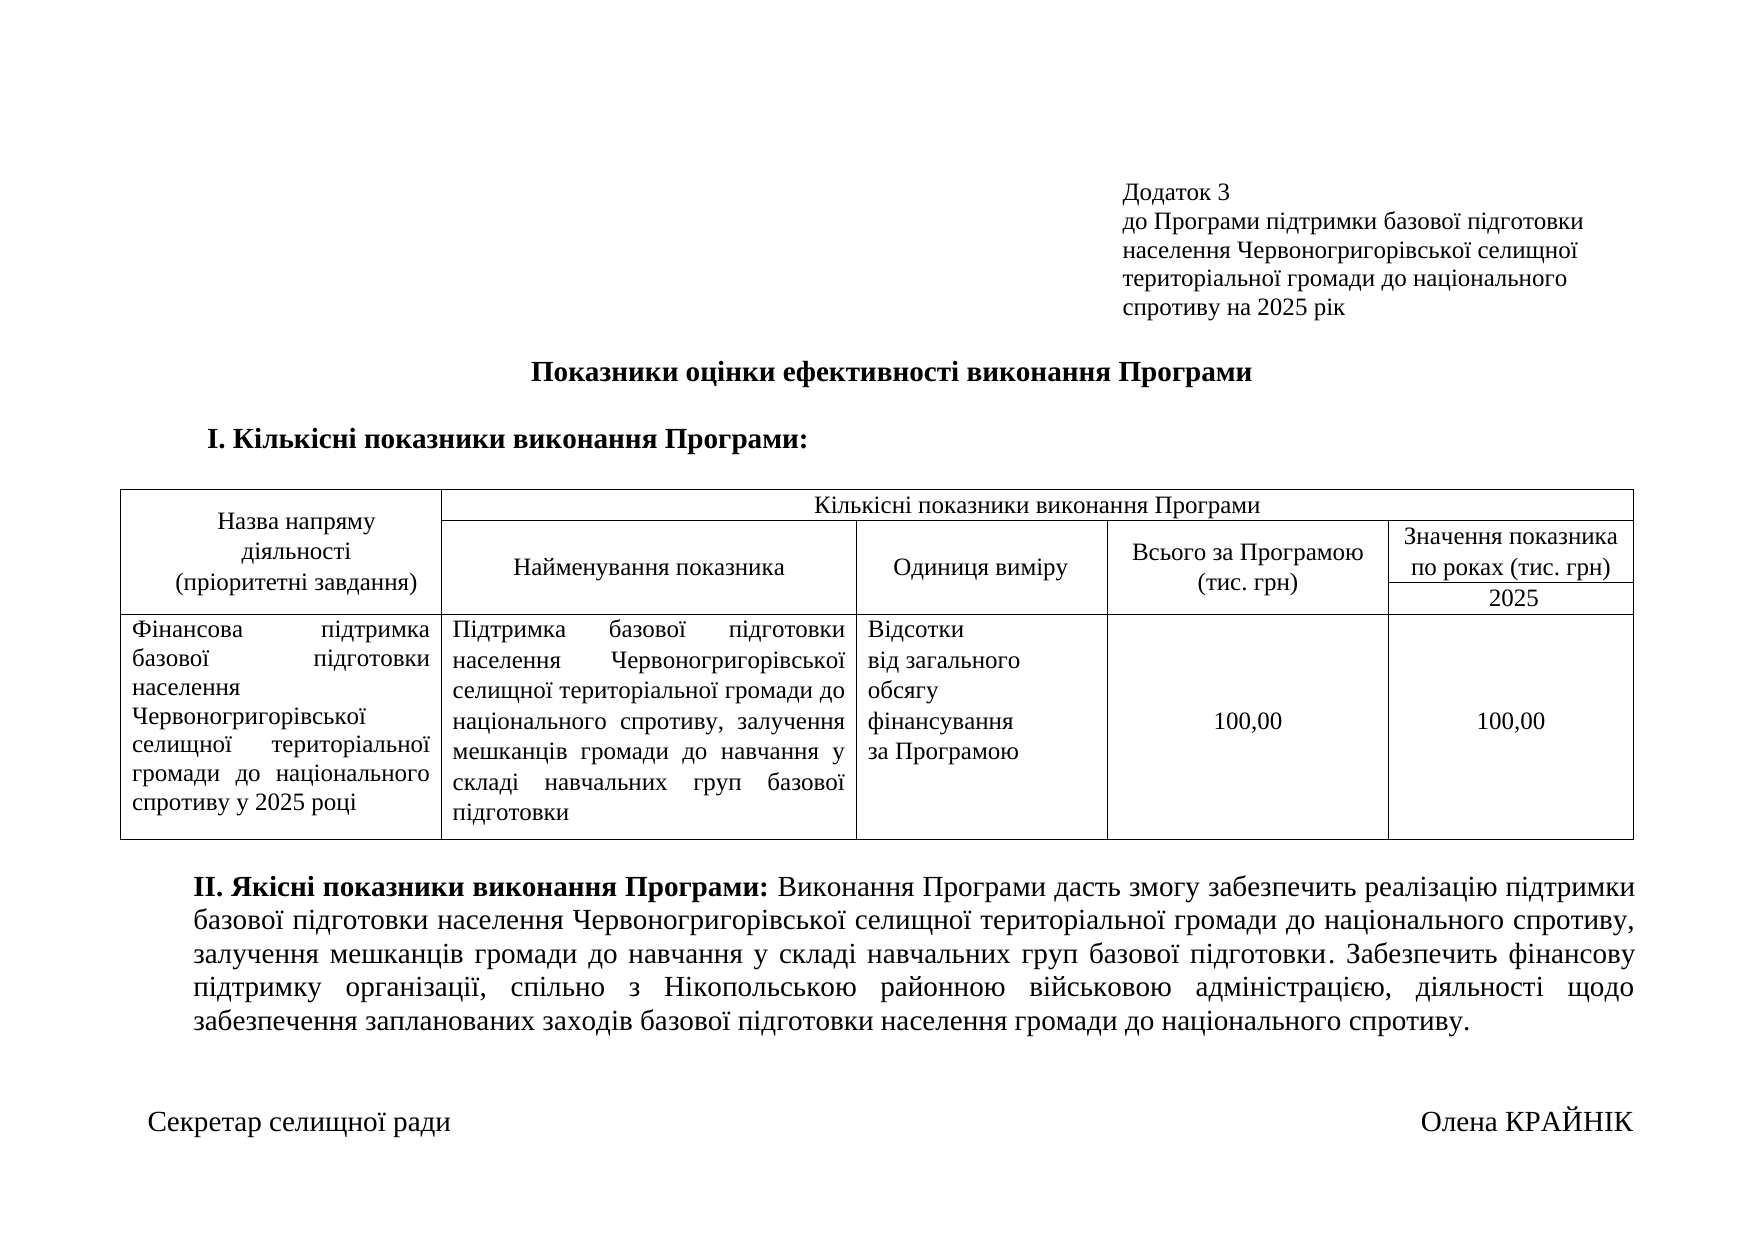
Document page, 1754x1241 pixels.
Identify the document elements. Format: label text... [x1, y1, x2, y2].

text Показники оцінки ефективності виконання Програми [148, 354, 1636, 388]
text ІІ. Якісні показники виконання Програми: Виконання Програми дасть змогу забезпечить реалізацію підтримки базової підготовки населення Червоногригорівської селищної територіальної громади до національного спротиву, залучення мешканців громади до навчання у складі навчальних груп базової підготовки. Забезпечить фінансову підтримку організації, спільно з Нікопольською районною військовою адміністрацією, діяльності щодо забезпечення запланованих заходів базової підготовки населення громади до національного спротиву. [193, 869, 1636, 1037]
table_cell Всього за Програмою (тис. грн) [1108, 521, 1388, 613]
table_header Кількісні показники виконання Програми [442, 490, 1633, 520]
text І. Кількісні показники виконання Програми: [148, 422, 1636, 455]
table_cell Одиниця виміру [857, 521, 1107, 613]
table_cell Підтримка базової підготовки населення Червоногригорівської селищної територіальної громади до національного спротиву, залучення мешканців громади до навчання у складі навчальних груп базової підготовки [442, 615, 856, 839]
table_cell Відсотки від загального обсягу фінансування за Програмою [857, 615, 1107, 839]
table_cell Найменування показника [442, 521, 856, 613]
text Додаток 3 [1122, 177, 1636, 206]
text Секретар селищної ради Олена КРАЙНІК [118, 1104, 1636, 1137]
table_cell 100,00 [1108, 615, 1388, 839]
table_header Назва напряму діяльності (пріоритетні завдання) [121, 490, 441, 613]
table_cell Фінансова підтримка базової підготовки населення Червоногригорівської селищної територіальної громади до національного спротиву у 2025 році [121, 615, 441, 839]
table_cell 100,00 [1389, 615, 1633, 839]
table_cell Значення показника по роках (тис. грн) [1389, 521, 1633, 582]
text до Програми підтримки базової підготовки населення Червоногригорівської селищної територіальної громади до національного спротиву на 2025 рік [1122, 206, 1636, 321]
table_cell 2025 [1389, 583, 1633, 613]
